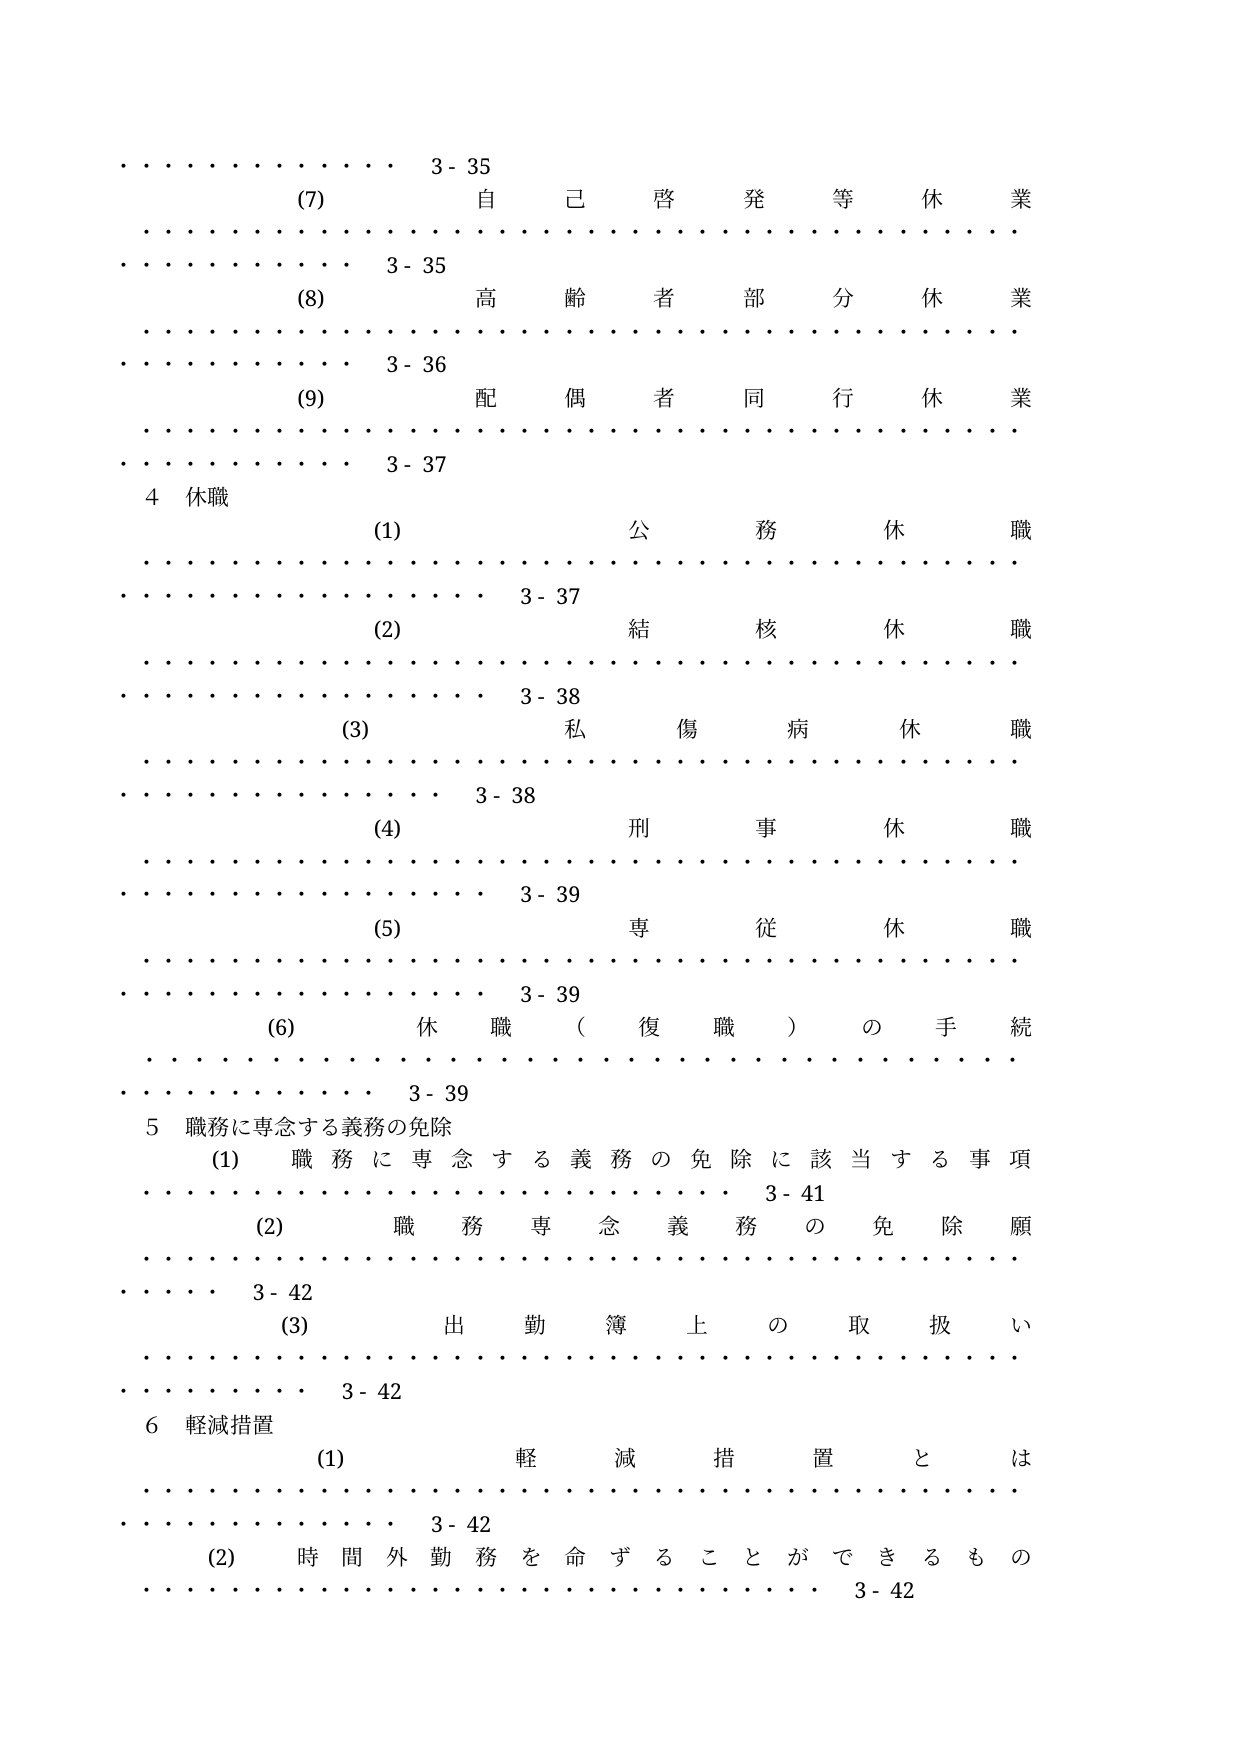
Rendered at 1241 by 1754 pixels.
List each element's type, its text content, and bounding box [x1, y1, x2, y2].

text (4) 刑事休職 ･････････････････････････････････････････････････････････ 3 - 39 [118, 811, 1033, 910]
text (1) 軽減措置とは ･････････････････････････････････････････････････････ 3 - 42 [118, 1440, 1033, 1539]
text (7) 自己啓発等休業 ･･･････････････････････････････････････････････････ 3 - 35 [118, 181, 1033, 281]
text (9) 配偶者同行休業 ･･･････････････････････････････････････････････････ 3 - 37 [118, 380, 1033, 479]
text ４ 休職 [118, 479, 1033, 513]
text ５ 職務に専念する義務の免除 [118, 1109, 1033, 1142]
text (3) 出勤簿上の取扱い ･････････････････････････････････････････････････ 3 - 42 [118, 1308, 1033, 1407]
text (2) 職務専念義務の免除願 ･････････････････････････････････････････････ 3 - 42 [118, 1208, 1033, 1308]
text (2) 結核休職 ･････････････････････････････････････････････････････････ 3 - 38 [118, 612, 1033, 711]
text (5) 専従休職 ･････････････････････････････････････････････････････････ 3 - 39 [118, 910, 1033, 1009]
text (8) 高齢者部分休業 ･･･････････････････････････････････････････････････ 3 - 36 [118, 281, 1033, 380]
text (3) 私傷病休職 ･･･････････････････････････････････････････････････････ 3 - 38 [118, 711, 1033, 811]
text (6) 休職（復職）の手続 ･･･････････････････････････････････････････････ 3 - 39 [118, 1009, 1033, 1109]
text ６ 軽減措置 [118, 1407, 1033, 1440]
text (2) 時間外勤務を命ずることができるもの ･･･････････････････････････････ 3 - 42 [118, 1539, 1033, 1606]
text (1) 公務休職 ･････････････････････････････････････････････････････････ 3 - 37 [118, 513, 1033, 612]
text (1) 職務に専念する義務の免除に該当する事項 ･･･････････････････････････ 3 - 41 [118, 1142, 1033, 1208]
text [118, 148, 1033, 181]
